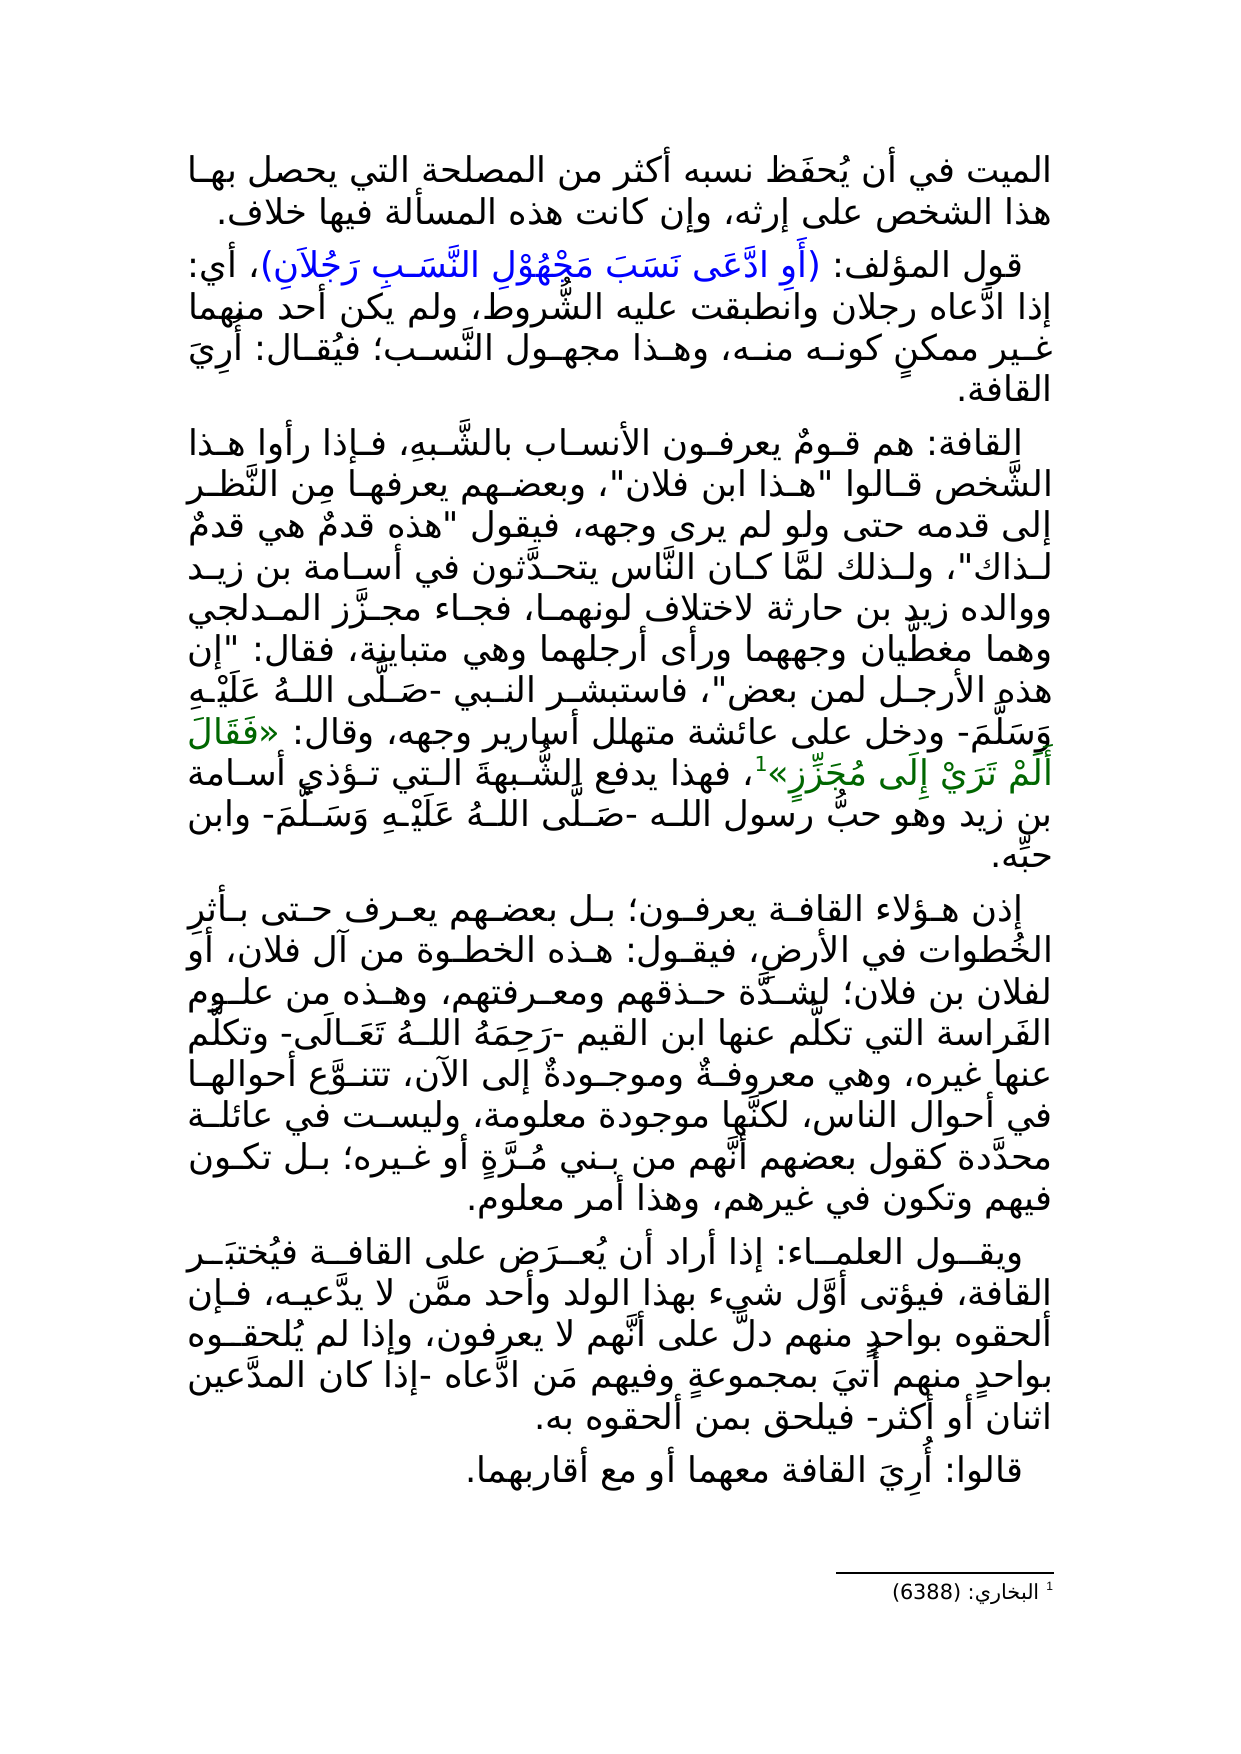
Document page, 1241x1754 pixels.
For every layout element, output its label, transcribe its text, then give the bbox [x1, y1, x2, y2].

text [187, 150, 1053, 232]
text قول المؤلف: (أَوِ ادَّعَى نَسَبَ مَجْهُوْلِ النَّسَبِ رَجُلاَنِ)، أي: إذا ادَّعاه رجلان وانطبقت عليه الشُّروط، ولم يكن أحد منهما غير ممكنٍ كونه منه، وهذا مجهول النَّسب؛ فيُقال: أُرِيَ القافة. [187, 245, 1053, 410]
text القافة: هم قومٌ يعرفون الأنساب بالشَّبهِ، فإذا رأوا هذا الشَّخص قالوا "هذا ابن فلان"، وبعضهم يعرفها مِن النَّظر إلى قدمه حتى ولو لم يرى وجهه، فيقول "هذه قدمٌ هي قدمٌ لذاك"، ولذلك لمَّا كان النَّاس يتحدَّثون في أسامة بن زيد ووالده زيد بن حارثة لاختلاف لونهما، فجاء مجزَّز المدلجي وهما مغطَّيان وجههما ورأى أرجلهما وهي متباينة، فقال: "إن هذه الأرجل لمن بعض"، فاستبشر النبي -صَلَّى اللهُ عَلَيْهِ وَسَلَّمَ- ودخل على عائشة متهلل أسارير وجهه، وقال: «فَقَالَ أَلَمْ تَرَيْ إِلَى مُجَزِّزٍ»، فهذا يدفع الشُّبهةَ التي تؤذي أسامة بن زيد وهو حبُّ رسول الله -صَلَّى اللهُ عَلَيْهِ وَسَلَّمَ- وابن حبِّه. [187, 422, 1053, 876]
text ويقول العلماء: إذا أراد أن يُعرَض على القافة فيُختبَر القافة، فيؤتى أوَّل شيء بهذا الولد وأحد ممَّن لا يدَّعيه، فإن ألحقوه بواحدٍ منهم دلَّ على أنَّهم لا يعرفون، وإذا لم يُلحقوه بواحدٍ منهم أُتيَ بمجموعةٍ وفيهم مَن ادَّعاه -إذا كان المدَّعين اثنان أو أكثر- فيلحق بمن ألحقوه به. [187, 1231, 1053, 1437]
text قالوا: أُرِيَ القافة معهما أو مع أقاربهما. [187, 1450, 1053, 1491]
text إذن هؤلاء القافة يعرفون؛ بل بعضهم يعرف حتى بأثرِ الخُطوات في الأرضِ، فيقول: هذه الخطوة من آل فلان، أو لفلان بن فلان؛ لشدَّة حذقهم ومعرفتهم، وهذه من علوم الفَراسة التي تكلَّم عنها ابن القيم -رَحِمَهُ اللهُ تَعَالَى- وتكلَّم عنها غيره، وهي معروفةٌ وموجودةٌ إلى الآن، تتنوَّع أحوالها في أحوال الناس، لكنَّها موجودة معلومة، وليست في عائلة محدَّدة كقول بعضهم أنَّهم من بني مُرَّةٍ أو غيره؛ بل تكون فيهم وتكون في غيرهم، وهذا أمر معلوم. [187, 889, 1053, 1219]
